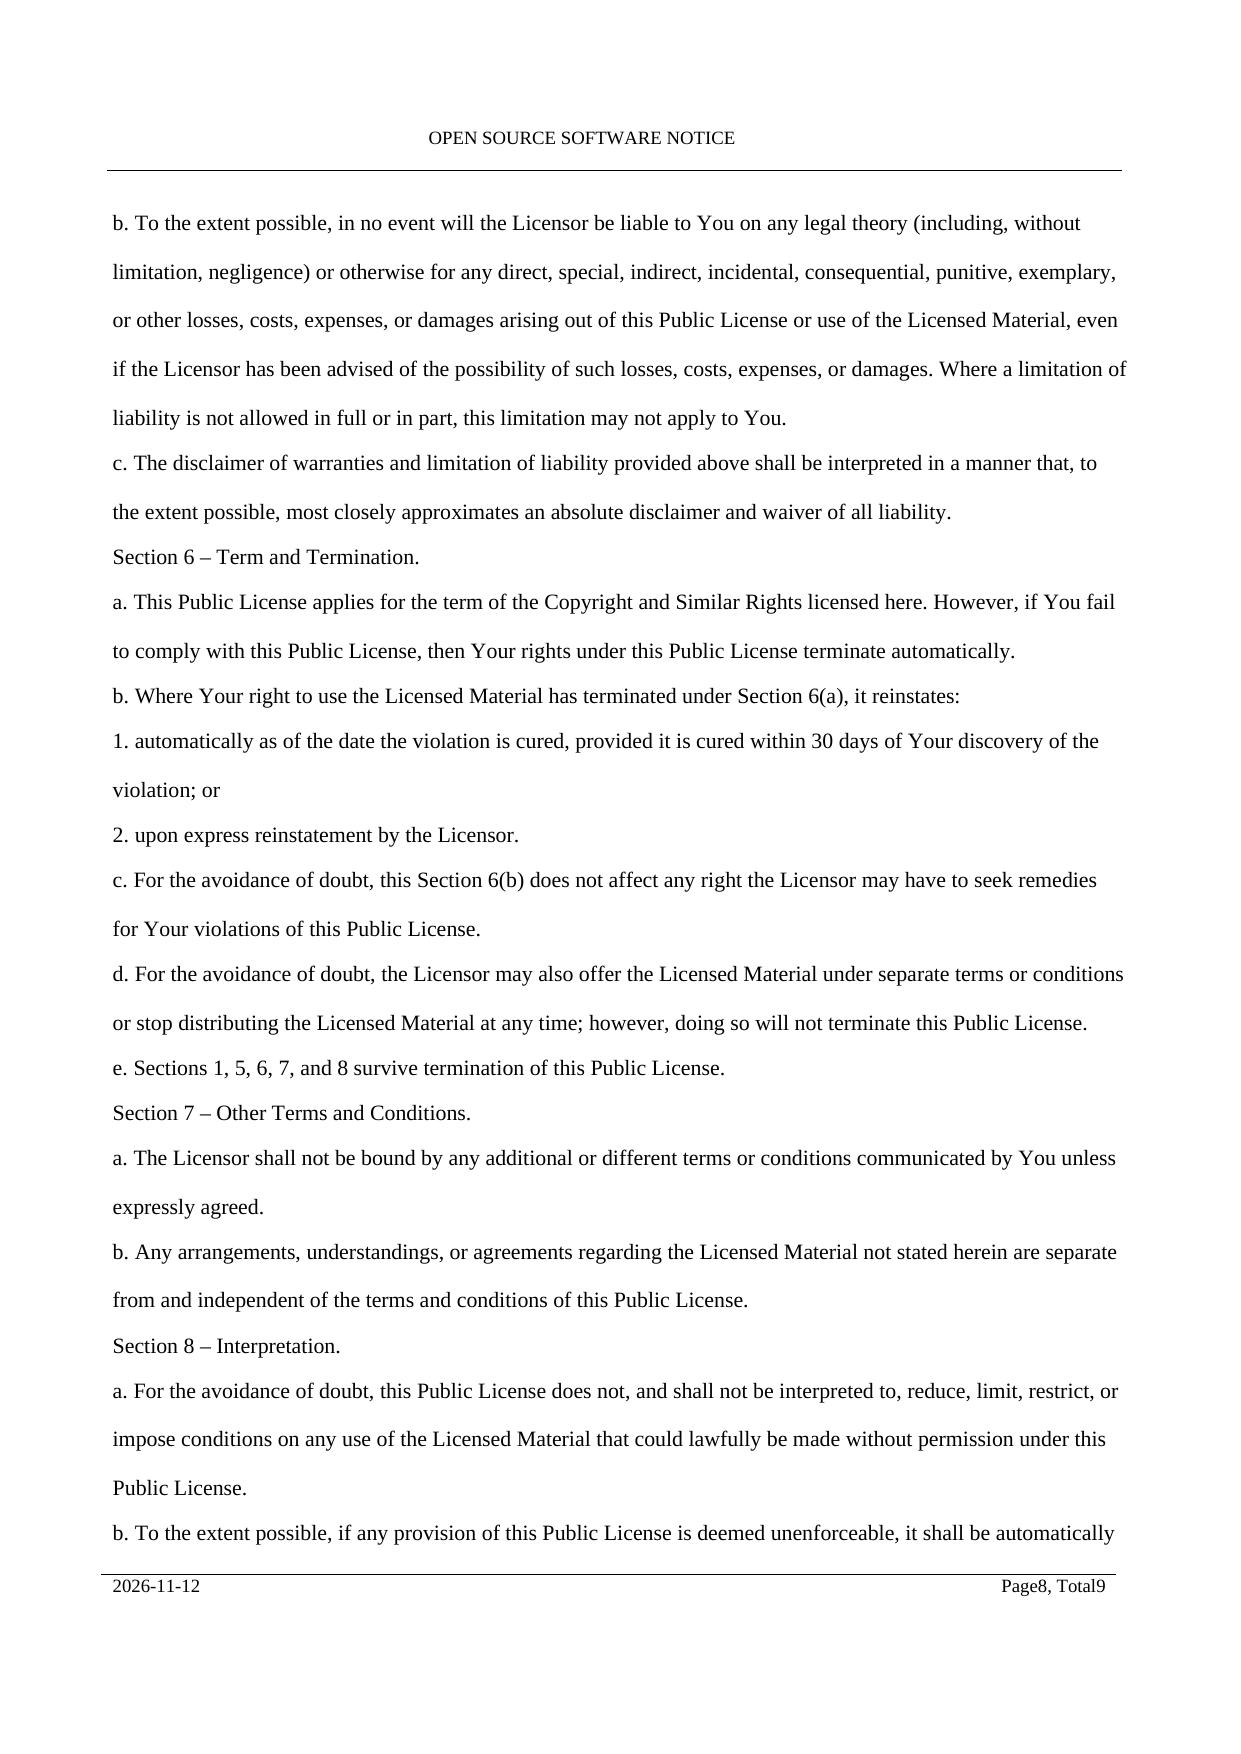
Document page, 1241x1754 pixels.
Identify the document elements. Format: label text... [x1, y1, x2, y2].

text 1. automatically as of the date the violation is cured, provided it is cured within 30 days of Your discovery of the violation; or [112, 724, 1128, 806]
text Section 6 – Term and Termination. [112, 540, 1128, 573]
text e. Sections 1, 5, 6, 7, and 8 survive termination of this Public License. [112, 1051, 1128, 1083]
text Section 8 – Interpretation. [112, 1329, 1128, 1361]
text a. This Public License applies for the term of the Copyright and Similar Rights licensed here. However, if You fail to comply with this Public License, then Your rights under this Public License terminate automatically. [112, 585, 1128, 667]
text c. For the avoidance of doubt, this Section 6(b) does not affect any right the Licensor may have to seek remedies for Your violations of this Public License. [112, 863, 1128, 944]
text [112, 1517, 1128, 1549]
text b. Where Your right to use the Licensed Material has terminated under Section 6(a), it reinstates: [112, 679, 1128, 712]
text c. The disclaimer of warranties and limitation of liability provided above shall be interpreted in a manner that, to the extent possible, most closely approximates an absolute disclaimer and waiver of all liability. [112, 446, 1128, 528]
text a. The Licensor shall not be bound by any additional or different terms or conditions communicated by You unless expressly agreed. [112, 1141, 1128, 1222]
text b. To the extent possible, in no event will the Licensor be liable to You on any legal theory (including, without limitation, negligence) or otherwise for any direct, special, indirect, incidental, consequential, punitive, exemplary, or other losses, costs, expenses, or damages arising out of this Public License or use of the Licensed Material, even if the Licensor has been advised of the possibility of such losses, costs, expenses, or damages. Where a limitation of liability is not allowed in full or in part, this limitation may not apply to You. [112, 206, 1128, 434]
text Section 7 – Other Terms and Conditions. [112, 1096, 1128, 1129]
text a. For the avoidance of doubt, this Public License does not, and shall not be interpreted to, reduce, limit, restrict, or impose conditions on any use of the Licensed Material that could lawfully be made without permission under this Public License. [112, 1374, 1128, 1504]
text b. Any arrangements, understandings, or agreements regarding the Licensed Material not stated herein are separate from and independent of the terms and conditions of this Public License. [112, 1235, 1128, 1316]
text d. For the avoidance of doubt, the Licensor may also offer the Licensed Material under separate terms or conditions or stop distributing the Licensed Material at any time; however, doing so will not terminate this Public License. [112, 957, 1128, 1038]
text 2. upon express reinstatement by the Licensor. [112, 818, 1128, 851]
